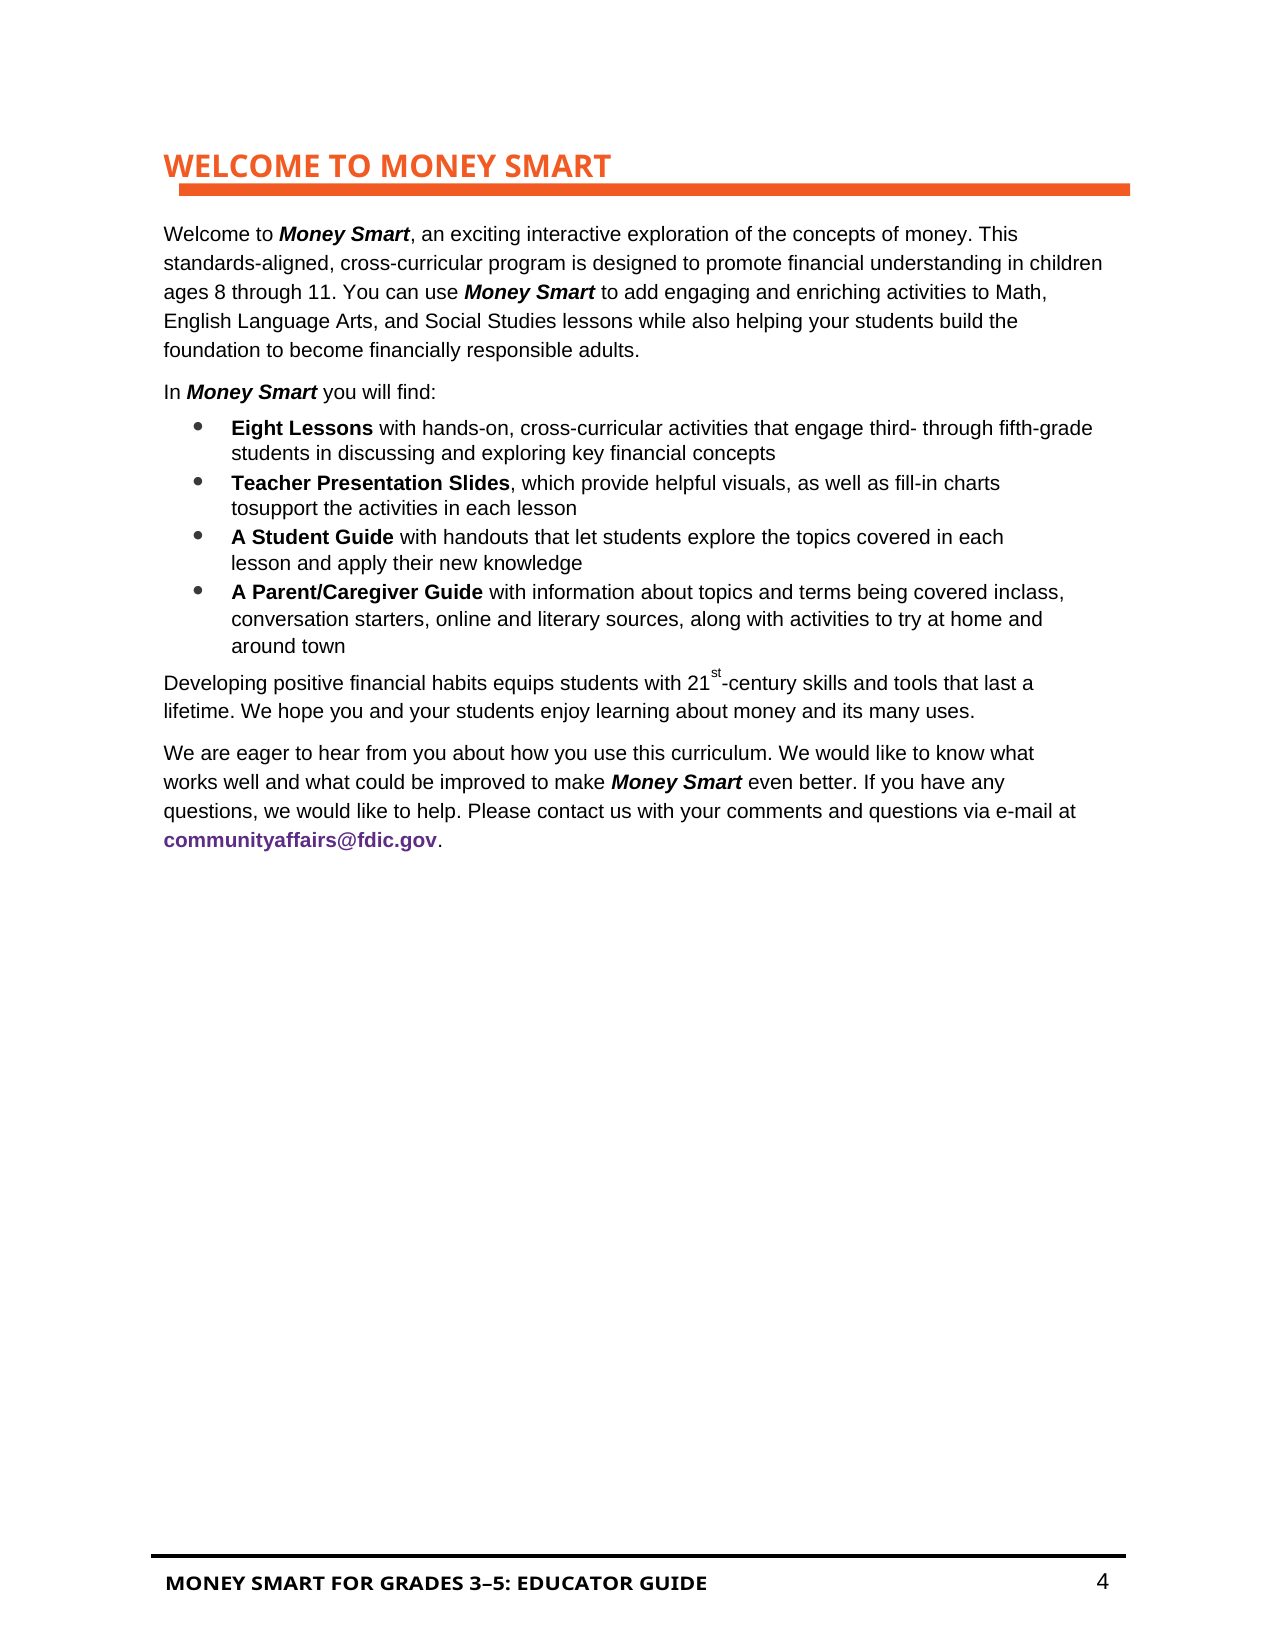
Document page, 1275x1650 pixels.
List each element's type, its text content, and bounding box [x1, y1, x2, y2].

text Welcome to Money Smart, an exciting interactive exploration of the concepts of money. This standards-aligned, cross-curricular program is designed to promote financial understanding in children ages 8 through 11. You can use Money Smart to add engaging and enriching activities to Math, English Language Arts, and Social Studies lessons while also helping your students build the foundation to become financially responsible adults. [163, 222, 1108, 362]
text Developing positive financial habits equips students with 21st-century skills and tools that last a lifetime. We hope you and your students enjoy learning about money and its many uses. [163, 665, 1036, 723]
list Eight Lessons with hands-on, cross-curricular activities that engage third- through fifth-grade students in discussing and exploring key financial concepts [193, 416, 1094, 465]
list Teacher Presentation Slides, which provide helpful visuals, as well as fill-in charts tosupport the activities in each lesson [193, 470, 1092, 520]
list A Parent/Caregiver Guide with information about topics and terms being covered inclass, conversation starters, online and literary sources, along with activities to try at home and around town [193, 580, 1066, 657]
subtitle WELCOME TO MONEY SMART [163, 144, 1103, 186]
text We are eager to hear from you about how you use this curriculum. We would like to know what works well and what could be improved to make Money Smart even better. If you have any questions, we would like to help. Please contact us with your comments and questions via e-mail at communityaffairs@fdic.gov. [163, 741, 1079, 852]
text In Money Smart you will find: [163, 380, 1103, 404]
list A Student Guide with handouts that let students explore the topics covered in each lesson and apply their new knowledge [193, 525, 1061, 574]
